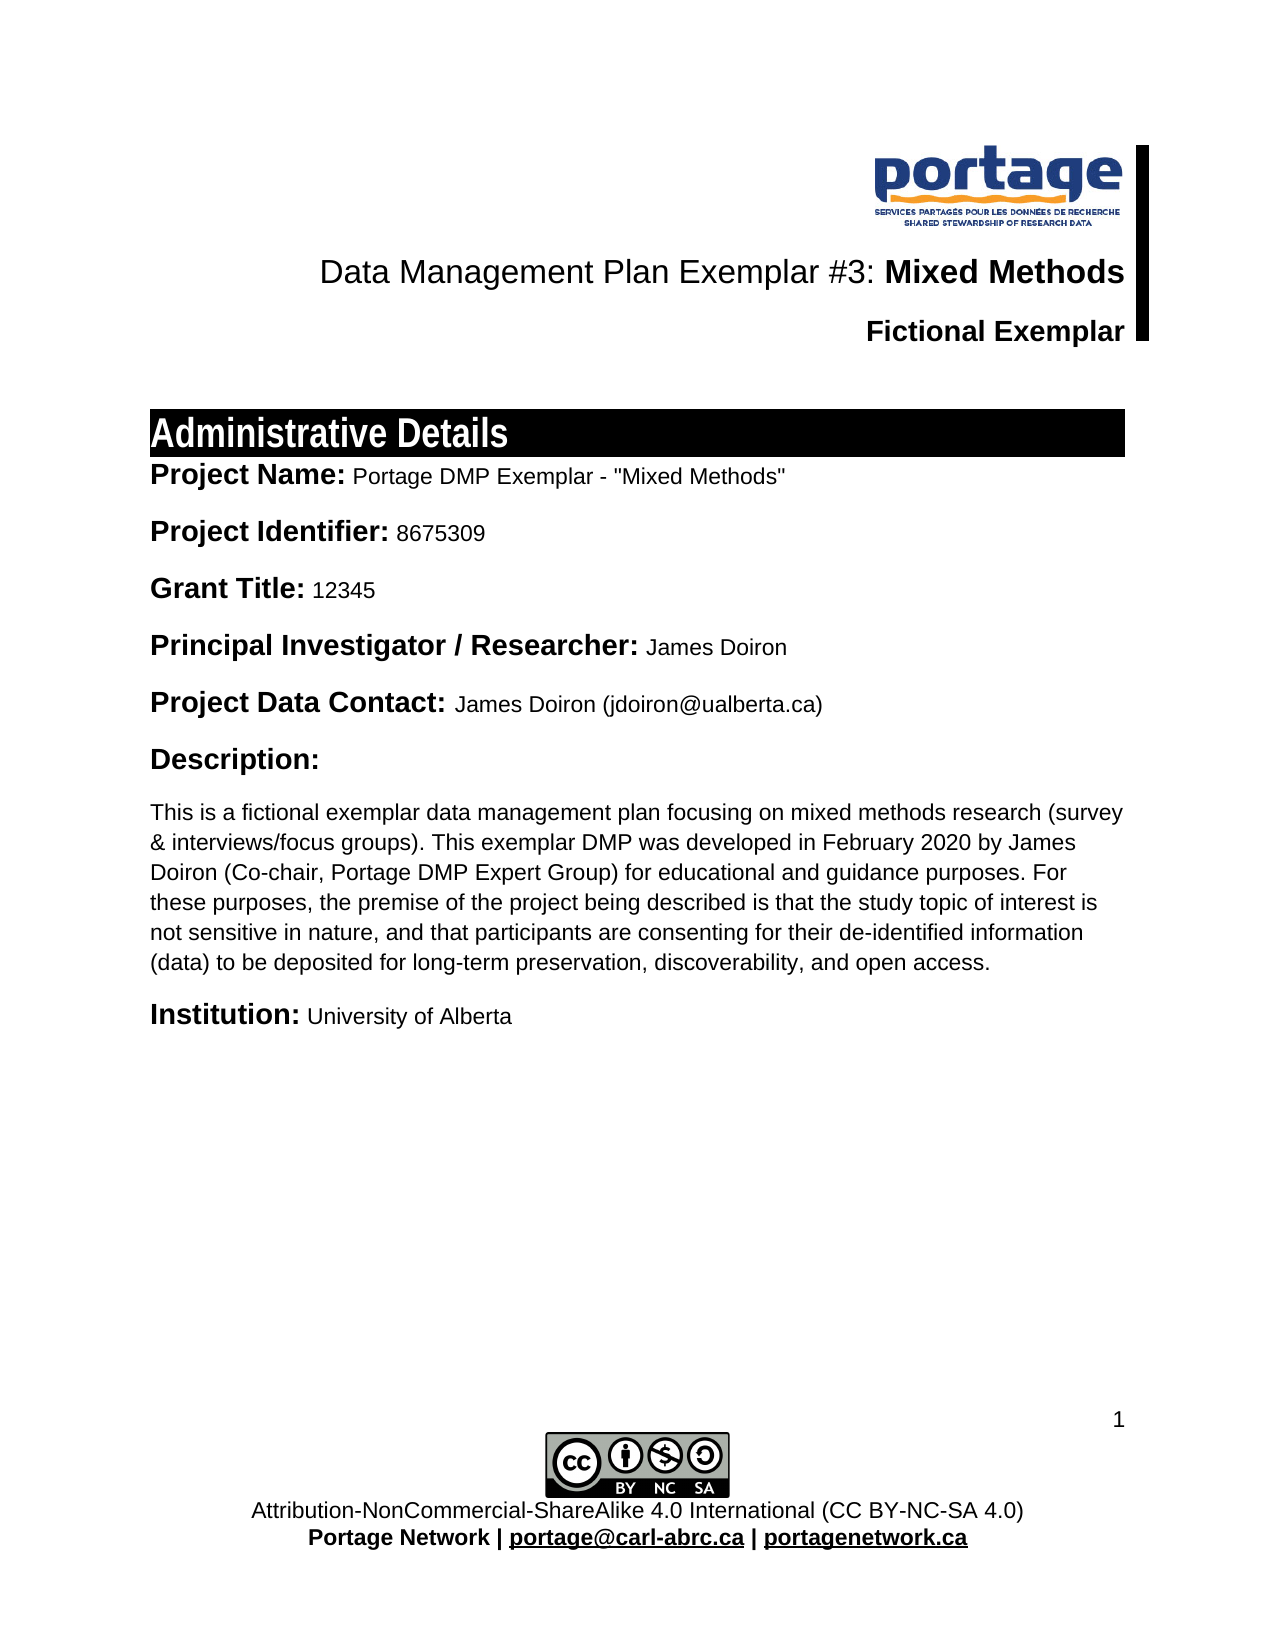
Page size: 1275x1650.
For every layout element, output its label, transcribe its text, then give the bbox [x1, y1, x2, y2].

text Description: [150, 742, 1125, 775]
text Principal Investigator / Researcher: James Doiron [150, 628, 1125, 661]
text Institution: University of Alberta [150, 997, 1125, 1031]
text Project Identifier: 8675309 [150, 514, 1125, 547]
text This is a fictional exemplar data management plan focusing on mixed methods research (survey & interviews/focus groups). This exemplar DMP was developed in February 2020 by James Doiron (Co-chair, Portage DMP Expert Group) for educational and guidance purposes. For these purposes, the premise of the project being described is that the study topic of interest is not sensitive in nature, and that participants are consenting for their de-identified information (data) to be deposited for long-term preservation, discoverability, and open access. [150, 799, 1125, 975]
picture [545, 1432, 730, 1498]
picture [847, 130, 1125, 229]
text Grant Title: 12345 [150, 571, 1125, 604]
text Project Data Contact: James Doiron (jdoiron@ualberta.ca) [150, 685, 1125, 718]
text Project Name: Portage DMP Exemplar - "Mixed Methods" [150, 457, 1125, 490]
subtitle Administrative Details [150, 409, 1125, 457]
